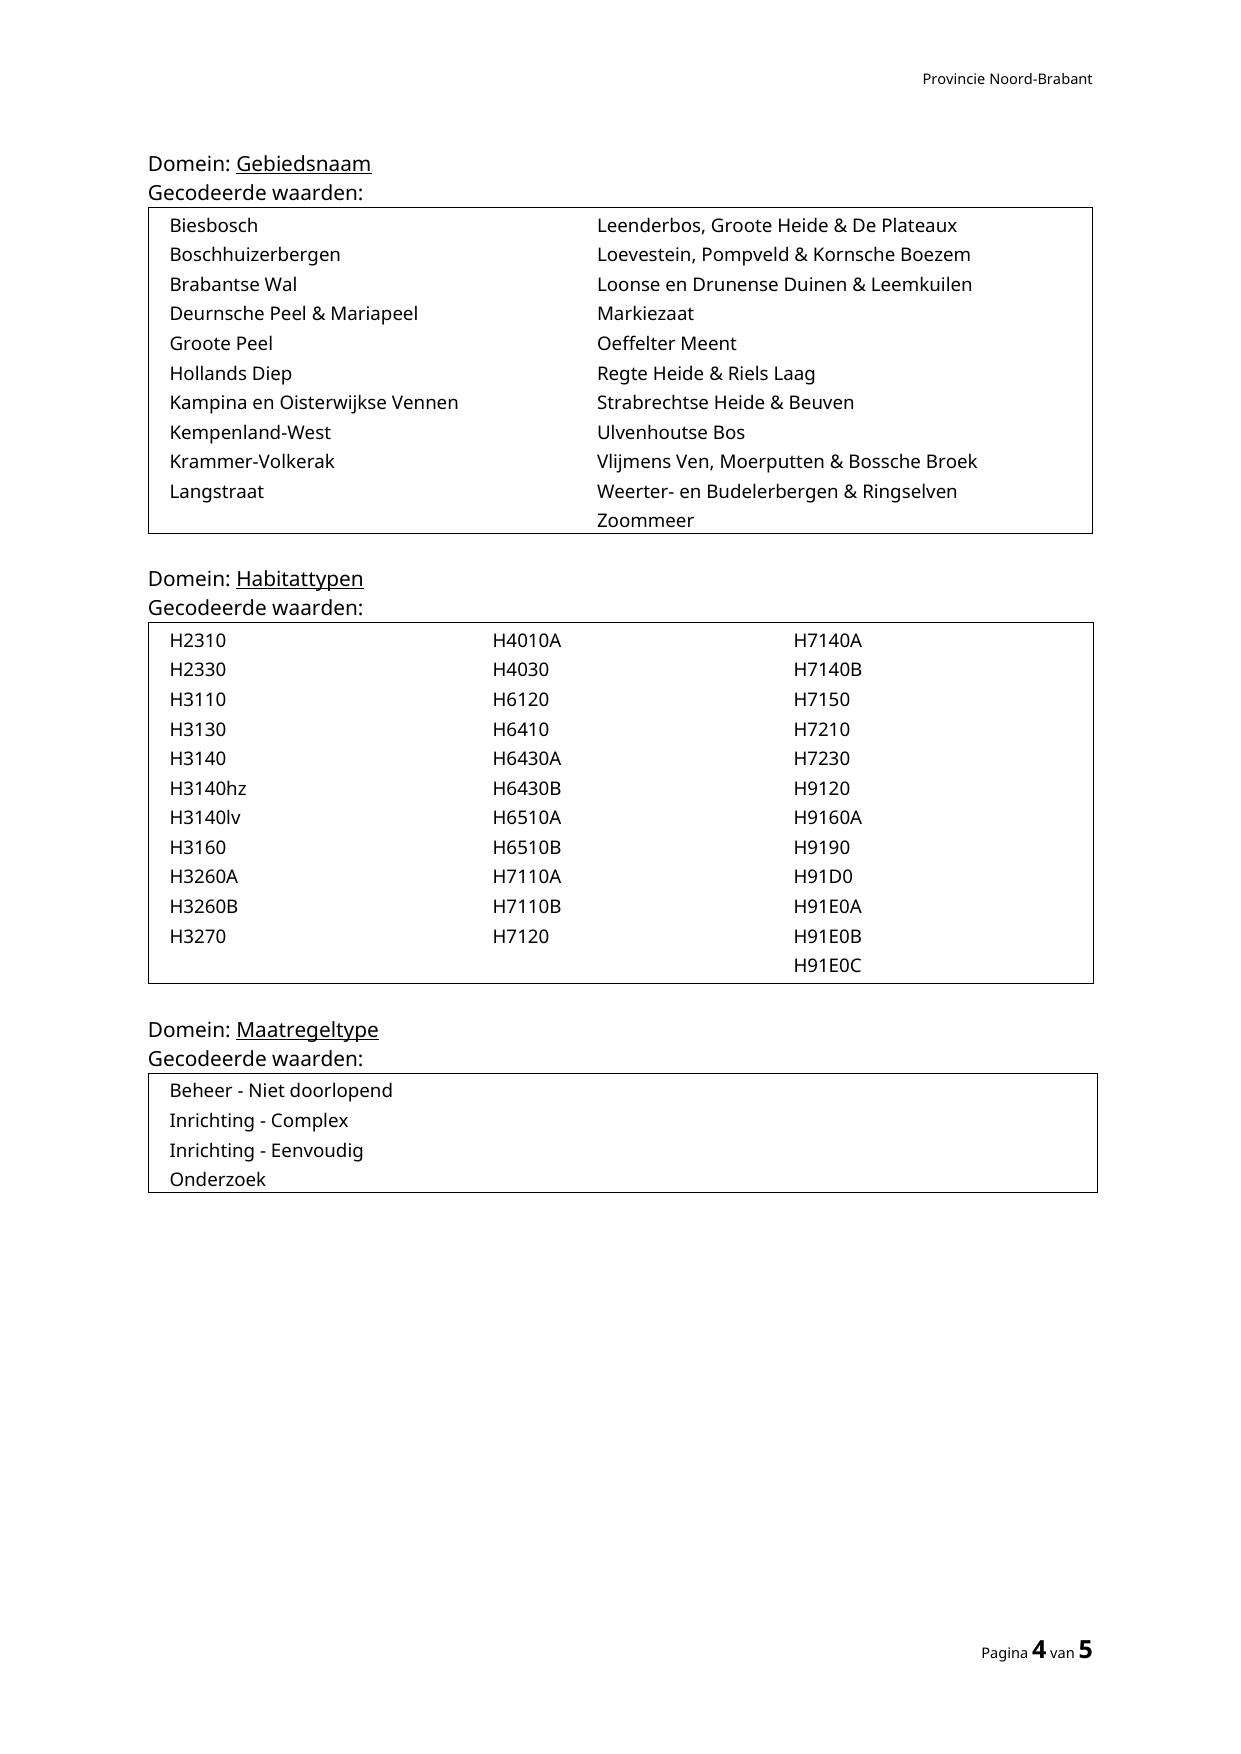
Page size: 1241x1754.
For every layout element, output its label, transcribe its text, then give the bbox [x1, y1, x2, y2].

table_header H7140A H7140B H7150 H7210 H7230 H9120 H9160A H9190 H91D0 H91E0A H91E0B H91E0C [772, 623, 933, 983]
table_header H2310 H2330 H3110 H3130 H3140 H3140hz H3140lv H3160 H3260A H3260B H3270 [149, 623, 471, 983]
text Gecodeerde waarden: [148, 592, 1092, 622]
table_header Biesbosch Boschhuizerbergen Brabantse Wal Deurnsche Peel & Mariapeel Groote Peel Hollands Diep Kampina en Oisterwijkse Vennen Kempenland-West Krammer-Volkerak Langstraat [149, 208, 576, 533]
text Gecodeerde waarden: [148, 1043, 1092, 1073]
text Gecodeerde waarden: [148, 177, 1092, 207]
text Domein: Maatregeltype [148, 1013, 1092, 1043]
table_header [933, 623, 1093, 983]
text Domein: Habitattypen [148, 563, 1092, 592]
table_header H4010A H4030 H6120 H6410 H6430A H6430B H6510A H6510B H7110A H7110B H7120 [471, 623, 772, 983]
table_header Beheer - Niet doorlopend Inrichting - Complex Inrichting - Eenvoudig Onderzoek [149, 1074, 1097, 1192]
text Domein: Gebiedsnaam [148, 148, 1092, 177]
table_header Leenderbos, Groote Heide & De Plateaux Loevestein, Pompveld & Kornsche Boezem Loonse en Drunense Duinen & Leemkuilen Markiezaat Oeffelter Meent Regte Heide & Riels Laag Strabrechtse Heide & Beuven Ulvenhoutse Bos Vlijmens Ven, Moerputten & Bossche Broek Weerter- en Budelerbergen & Ringselven Zoommeer [576, 208, 1092, 533]
